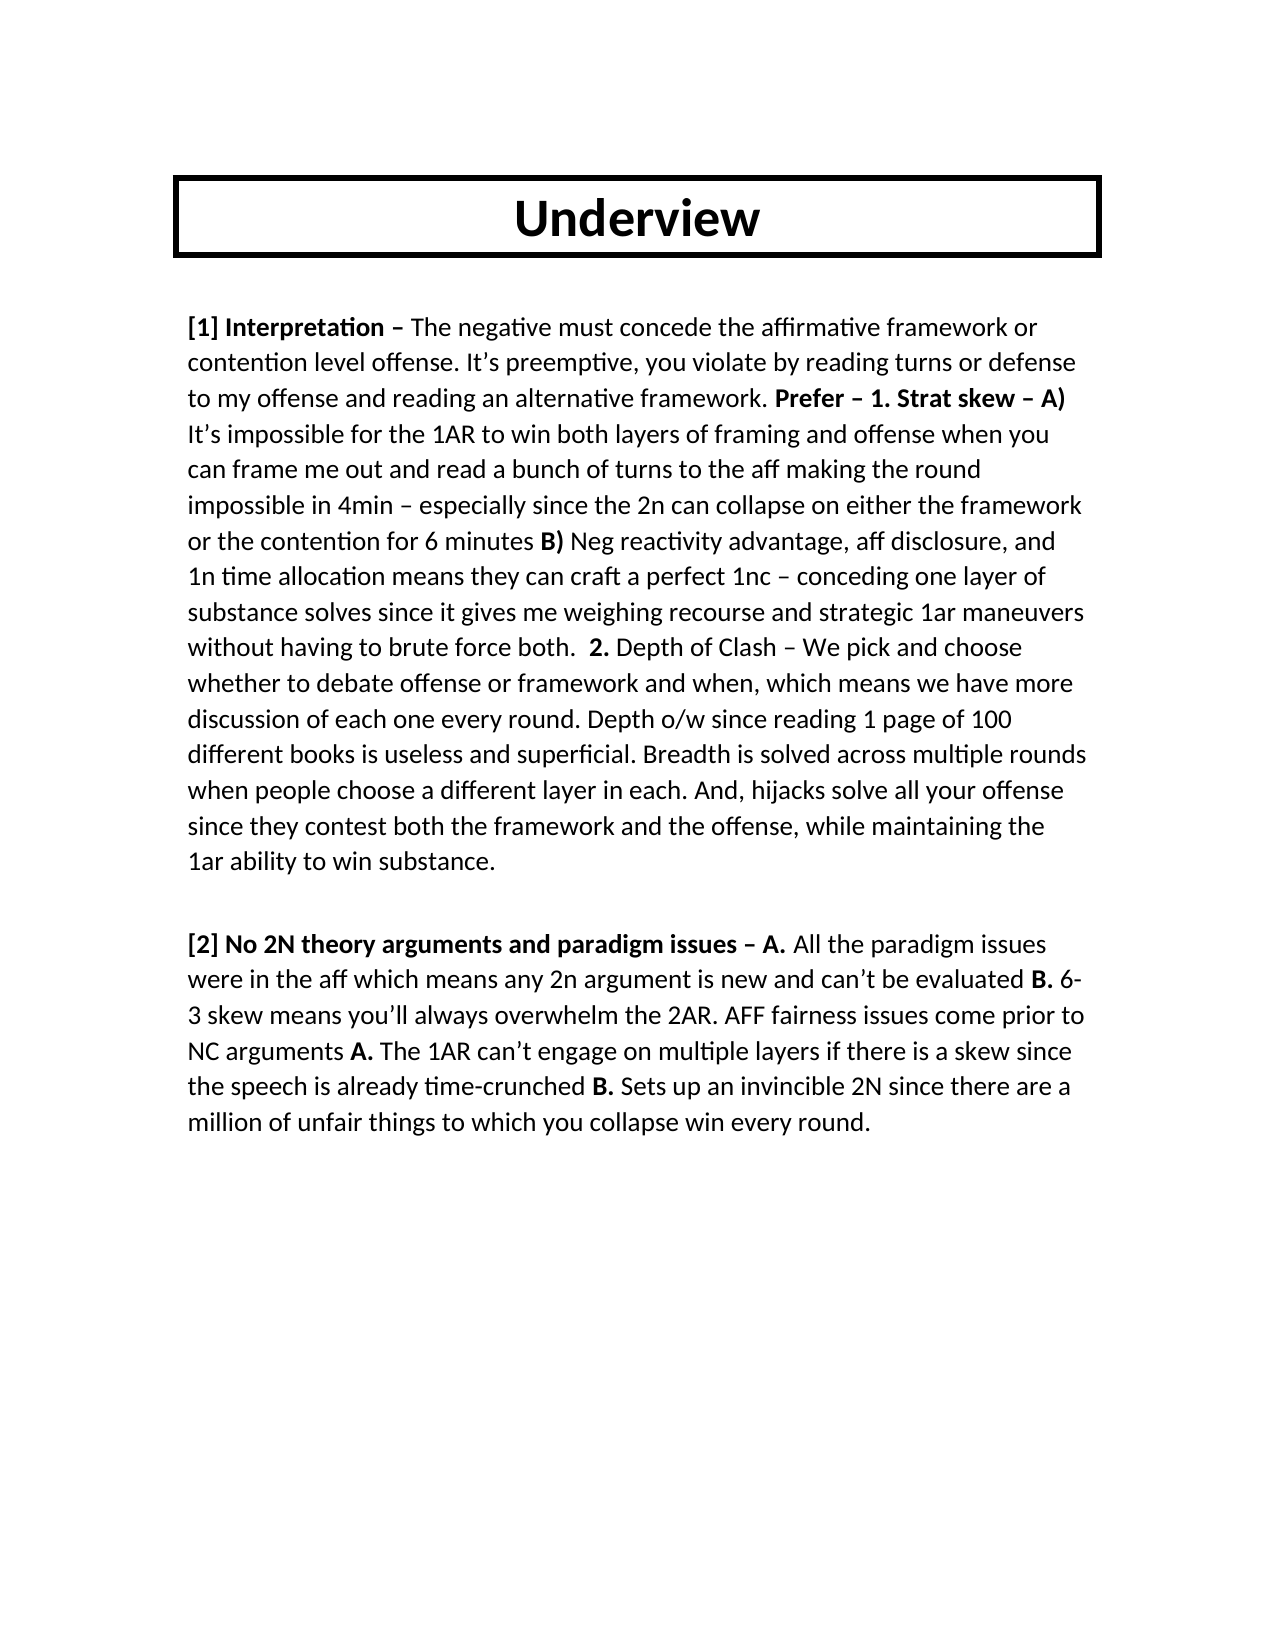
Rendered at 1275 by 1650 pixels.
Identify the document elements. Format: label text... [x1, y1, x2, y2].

subtitle [2] No 2N theory arguments and paradigm issues – A. All the paradigm issues were in the aff which means any 2n argument is new and can’t be evaluated B. 6-3 skew means you’ll always overwhelm the 2AR. AFF fairness issues come prior to NC arguments A. The 1AR can’t engage on multiple layers if there is a skew since the speech is already time-crunched B. Sets up an invincible 2N since there are a million of unfair things to which you collapse win every round. [187, 927, 1087, 1138]
subtitle [1] Interpretation – The negative must concede the affirmative framework or contention level offense. It’s preemptive, you violate by reading turns or defense to my offense and reading an alternative framework. Prefer – 1. Strat skew – A) It’s impossible for the 1AR to win both layers of framing and offense when you can frame me out and read a bunch of turns to the aff making the round impossible in 4min – especially since the 2n can collapse on either the framework or the contention for 6 minutes B) Neg reactivity advantage, aff disclosure, and 1n time allocation means they can craft a perfect 1nc – conceding one layer of substance solves since it gives me weighing recourse and strategic 1ar maneuvers without having to brute force both. 2. Depth of Clash – We pick and choose whether to debate offense or framework and when, which means we have more discussion of each one every round. Depth o/w since reading 1 page of 100 different books is useless and superficial. Breadth is solved across multiple rounds when people choose a different layer in each. And, hijacks solve all your offense since they contest both the framework and the offense, while maintaining the 1ar ability to win substance. [187, 310, 1087, 877]
subtitle Underview [179, 181, 1096, 252]
